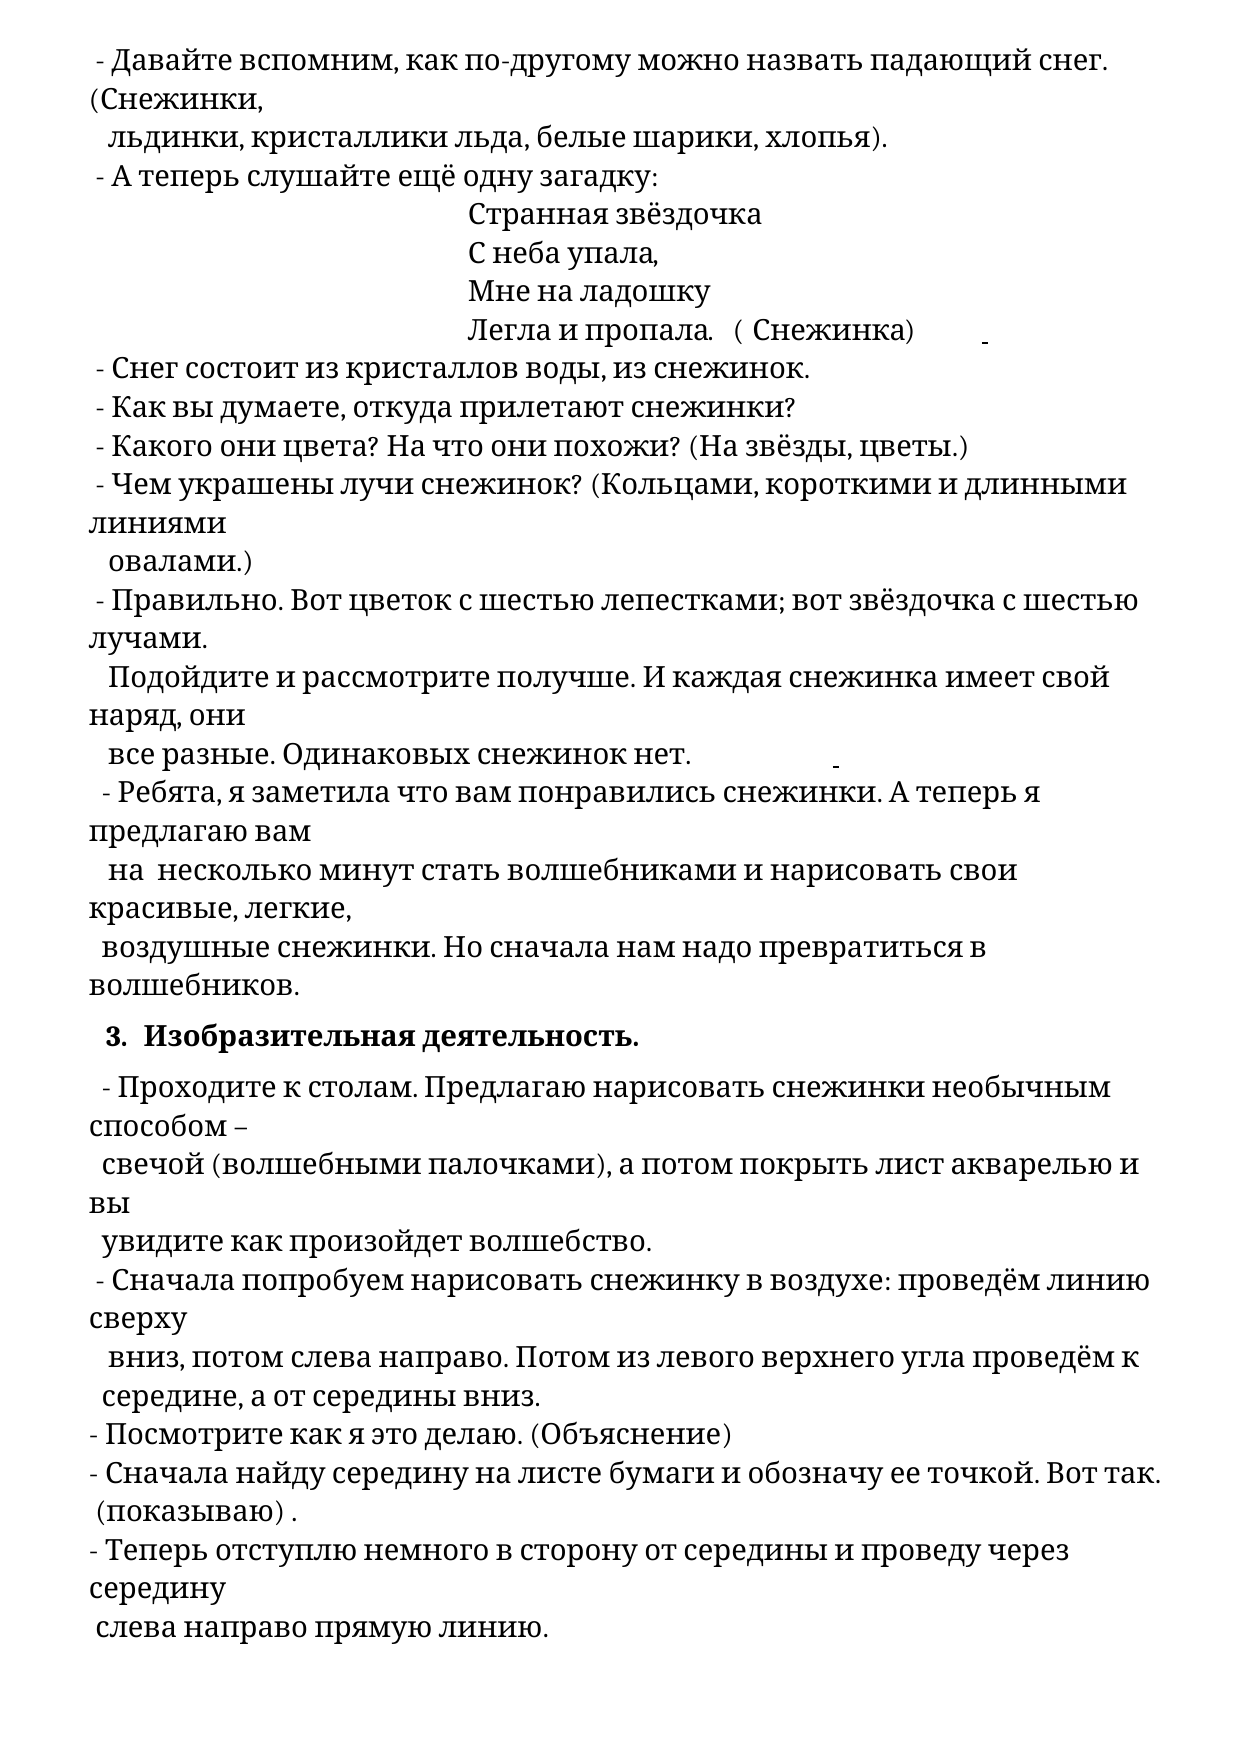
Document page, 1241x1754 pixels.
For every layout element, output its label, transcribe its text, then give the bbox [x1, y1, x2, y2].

text Легла и пропала. ( Снежинка) [89, 314, 1167, 348]
text свечой (волшебными палочками), а потом покрыть лист акварелью и вы [89, 1148, 1167, 1221]
text - Сначала найду середину на листе бумаги и обозначу ее точкой. Вот так. [89, 1457, 1167, 1490]
text С неба упала, [89, 237, 1167, 271]
text - Проходите к столам. Предлагаю нарисовать снежинки необычным способом – [89, 1071, 1167, 1143]
text все разные. Одинаковых снежинок нет. [89, 738, 1167, 772]
text увидите как произойдет волшебство. [89, 1226, 1167, 1259]
text (показываю) . [89, 1495, 1167, 1529]
text - Чем украшены лучи снежинок? (Кольцами, короткими и длинными линиями [89, 468, 1167, 540]
text Странная звёздочка [89, 198, 1167, 232]
text слева направо прямую линию. [89, 1611, 1167, 1644]
text Подойдите и рассмотрите получше. И каждая снежинка имеет свой наряд, они [89, 661, 1167, 733]
text - Давайте вспомним, как по-другому можно назвать падающий снег. (Снежинки, [89, 44, 1167, 116]
text льдинки, кристаллики льда, белые шарики, хлопья). [89, 121, 1167, 155]
text - Ребята, я заметила что вам понравились снежинки. А теперь я предлагаю вам [89, 777, 1167, 849]
text Мне на ладошку [89, 276, 1167, 309]
text - А теперь слушайте ещё одну загадку: [89, 160, 1167, 193]
text - Теперь отступлю немного в сторону от середины и проведу через середину [89, 1534, 1167, 1606]
text овалами.) [89, 545, 1167, 579]
text воздушные снежинки. Но сначала нам надо превратиться в волшебников. [89, 931, 1167, 1003]
text - Правильно. Вот цветок с шестью лепестками; вот звёздочка с шестью лучами. [89, 584, 1167, 656]
text - Сначала попробуем нарисовать снежинку в воздухе: проведём линию сверху [89, 1264, 1167, 1336]
text - Снег состоит из кристаллов воды, из снежинок. [89, 353, 1167, 386]
text - Посмотрите как я это делаю. (Объяснение) [89, 1418, 1167, 1452]
text - Какого они цвета? На что они похожи? (На звёзды, цветы.) [89, 430, 1167, 463]
text середине, а от середины вниз. [89, 1380, 1167, 1413]
text на несколько минут стать волшебниками и нарисовать свои красивые, легкие, [89, 854, 1167, 926]
text вниз, потом слева направо. Потом из левого верхнего угла проведём к [89, 1341, 1167, 1375]
list Изобразительная деятельность. [106, 1020, 1167, 1054]
text - Как вы думаете, откуда прилетают снежинки? [89, 391, 1167, 425]
